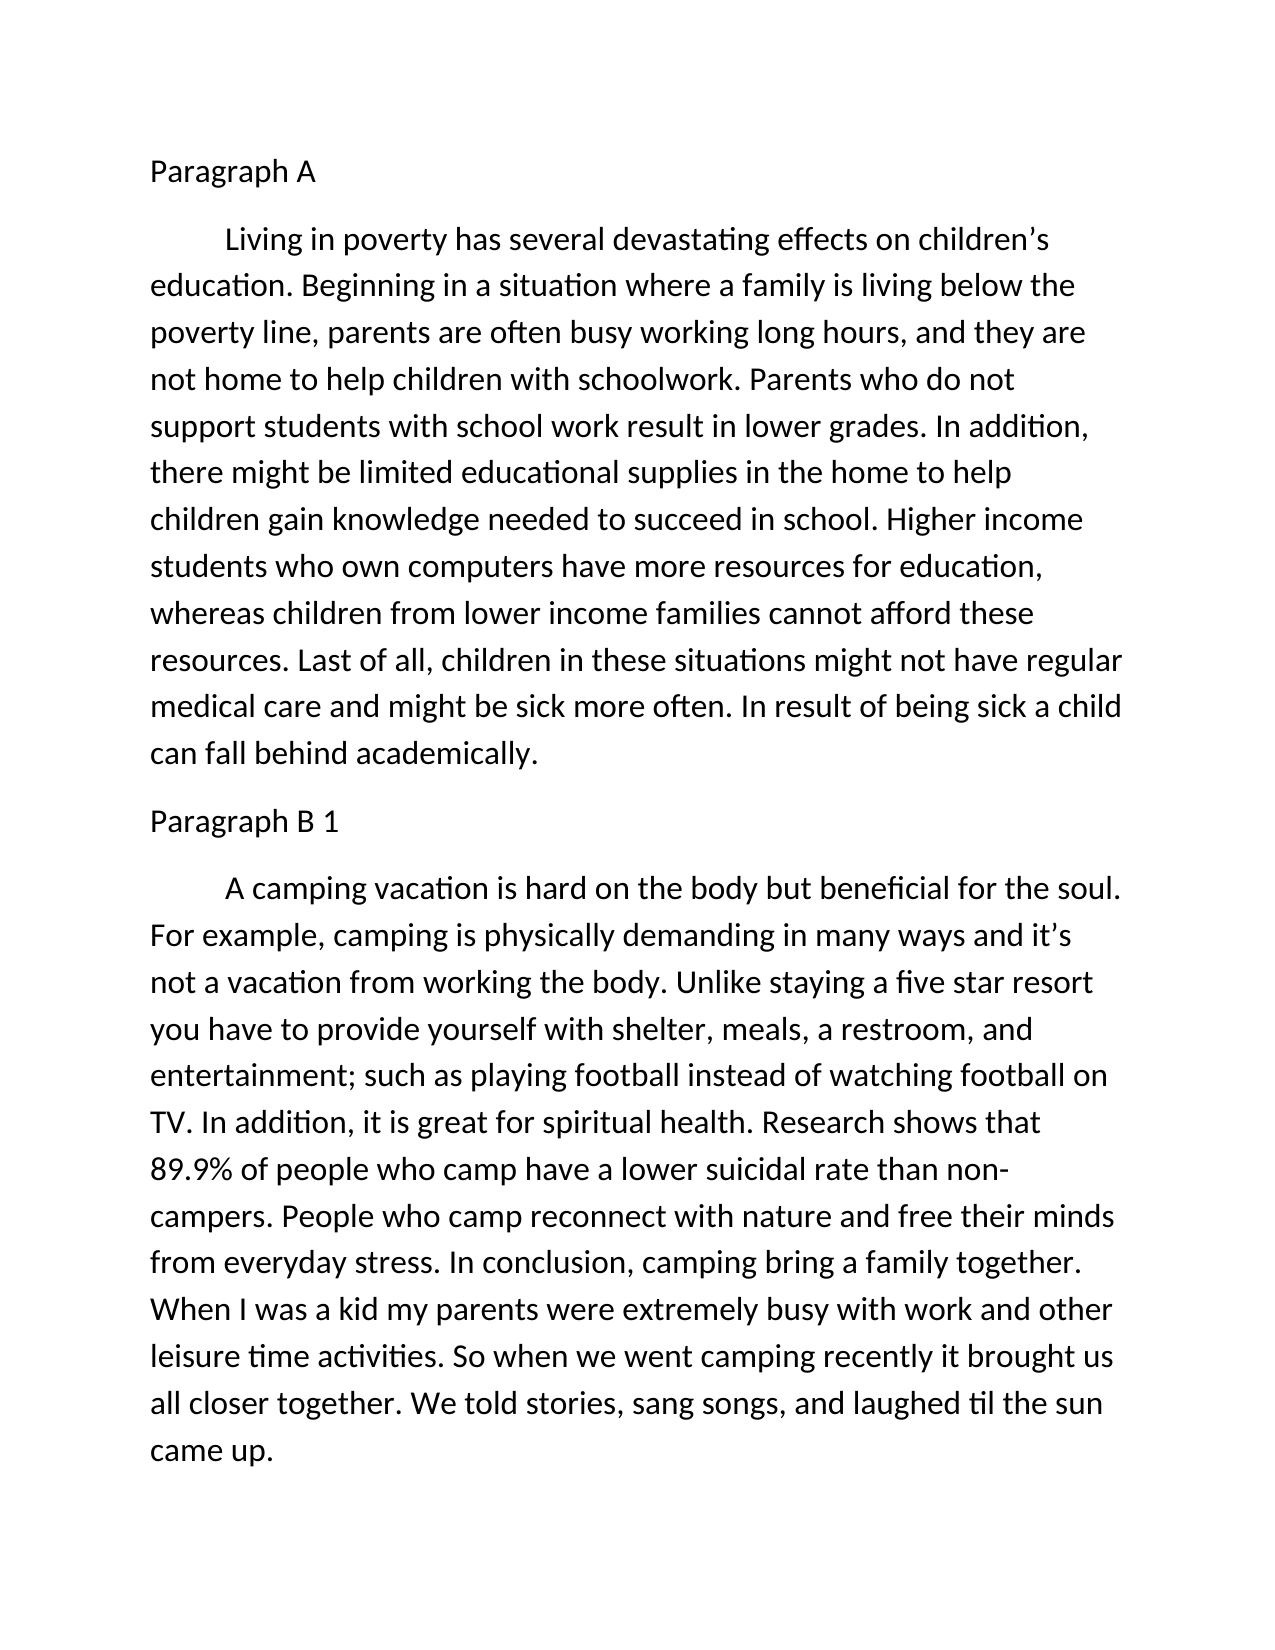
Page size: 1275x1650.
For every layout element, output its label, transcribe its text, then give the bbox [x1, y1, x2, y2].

text Living in poverty has several devastating effects on children’s education. Beginning in a situation where a family is living below the poverty line, parents are often busy working long hours, and they are not home to help children with schoolwork. Parents who do not support students with school work result in lower grades. In addition, there might be limited educational supplies in the home to help children gain knowledge needed to succeed in school. Higher income students who own computers have more resources for education, whereas children from lower income families cannot afford these resources. Last of all, children in these situations might not have regular medical care and might be sick more often. In result of being sick a child can fall behind academically. [150, 218, 1125, 773]
text Paragraph B 1 [150, 800, 1125, 840]
text Paragraph A [150, 150, 1125, 191]
text A camping vacation is hard on the body but beneficial for the soul. For example, camping is physically demanding in many ways and it’s not a vacation from working the body. Unlike staying a five star resort you have to provide yourself with shelter, meals, a restroom, and entertainment; such as playing football instead of watching football on TV. In addition, it is great for spiritual health. Research shows that 89.9% of people who camp have a lower suicidal rate than non-campers. People who camp reconnect with nature and free their minds from everyday stress. In conclusion, camping bring a family together. When I was a kid my parents were extremely busy with work and other leisure time activities. So when we went camping recently it brought us all closer together. We told stories, sang songs, and laughed til the sun came up. [150, 867, 1125, 1469]
